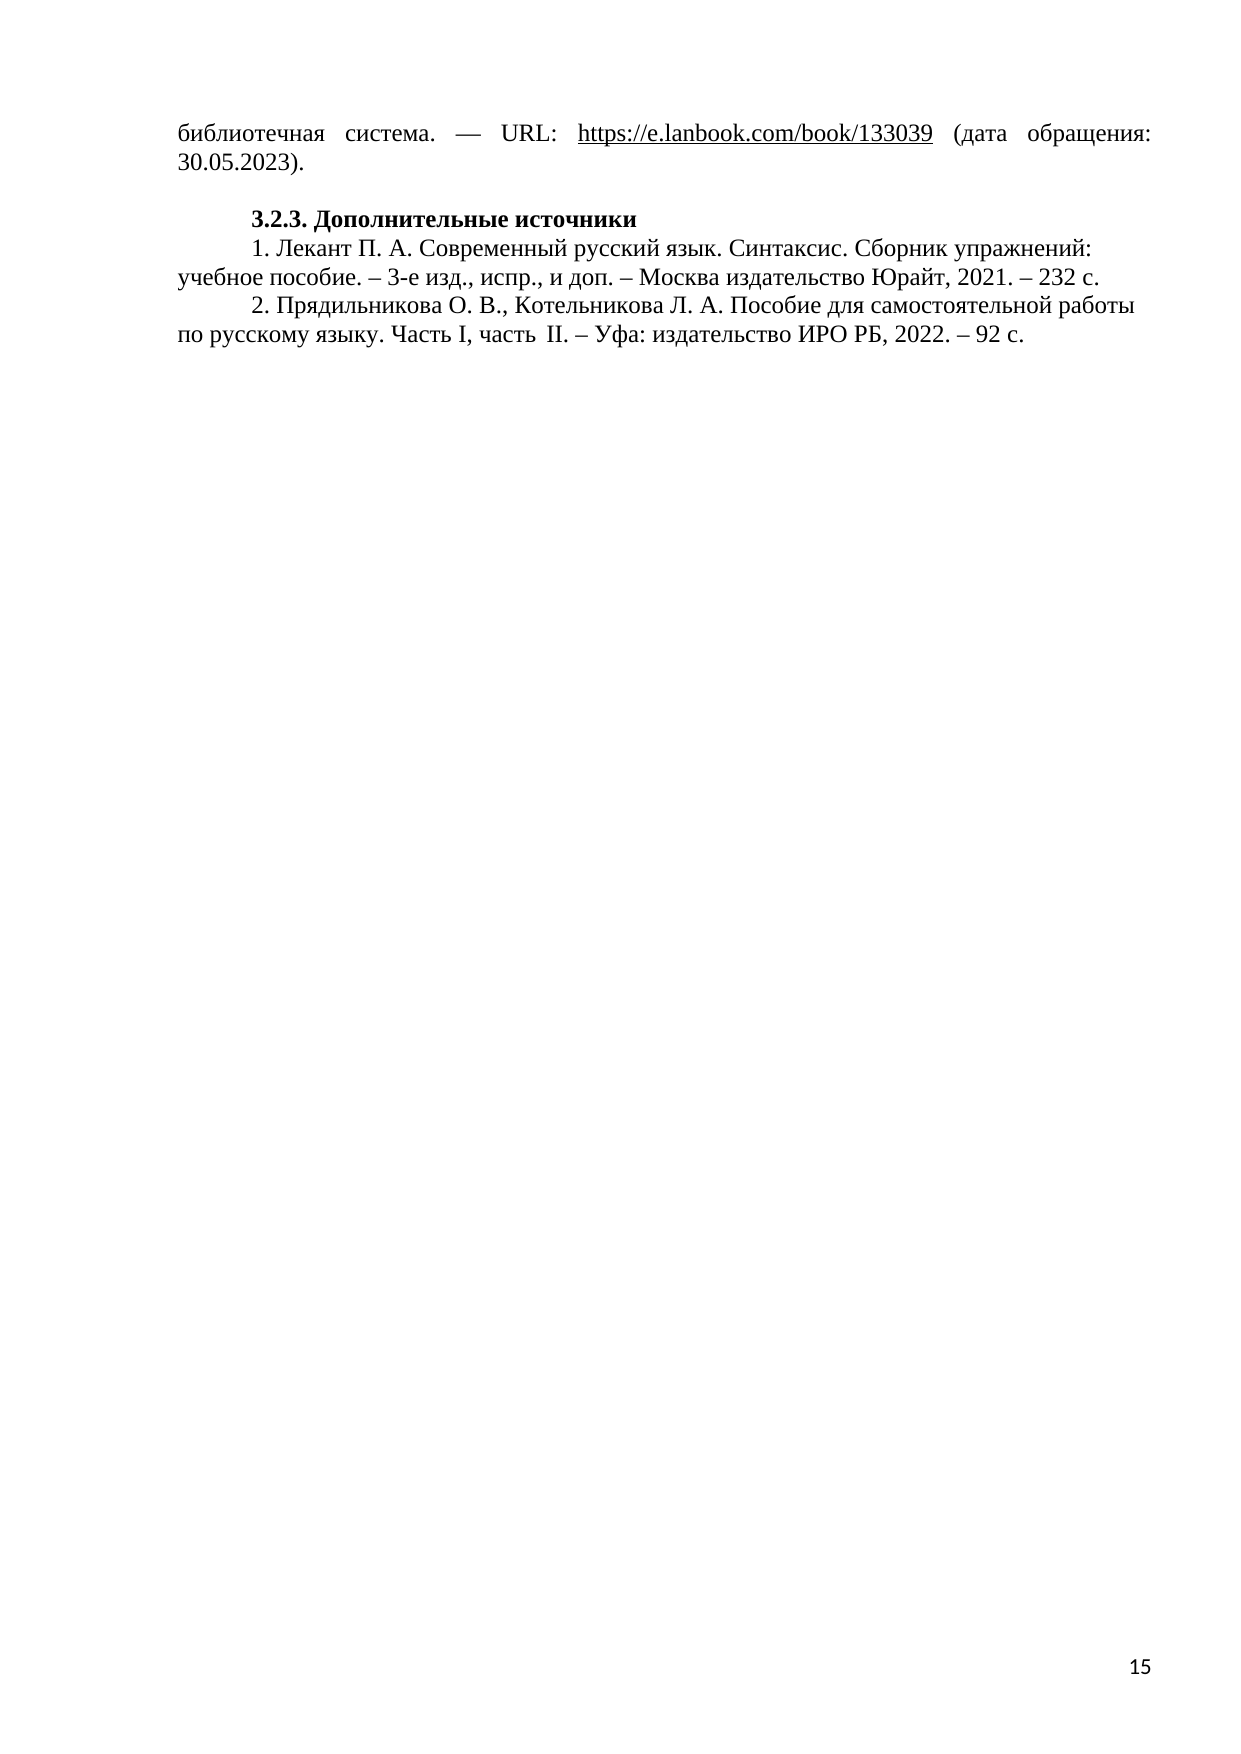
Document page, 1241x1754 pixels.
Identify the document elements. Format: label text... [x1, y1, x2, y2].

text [177, 118, 1152, 176]
text 3.2.3. Дополнительные источники [178, 204, 1152, 233]
text 1. Лекант П. А. Современный русский язык. Синтаксис. Сборник упражнений: учебное пособие. – 3-е изд., испр., и доп. – Москва издательство Юрайт, 2021. – 232 с. [177, 233, 1152, 291]
text 2. Прядильникова О. В., Котельникова Л. А. Пособие для самостоятельной работы по русскому языку. Часть I, часть II. – Уфа: издательство ИРО РБ, 2022. – 92 с. [177, 291, 1152, 348]
